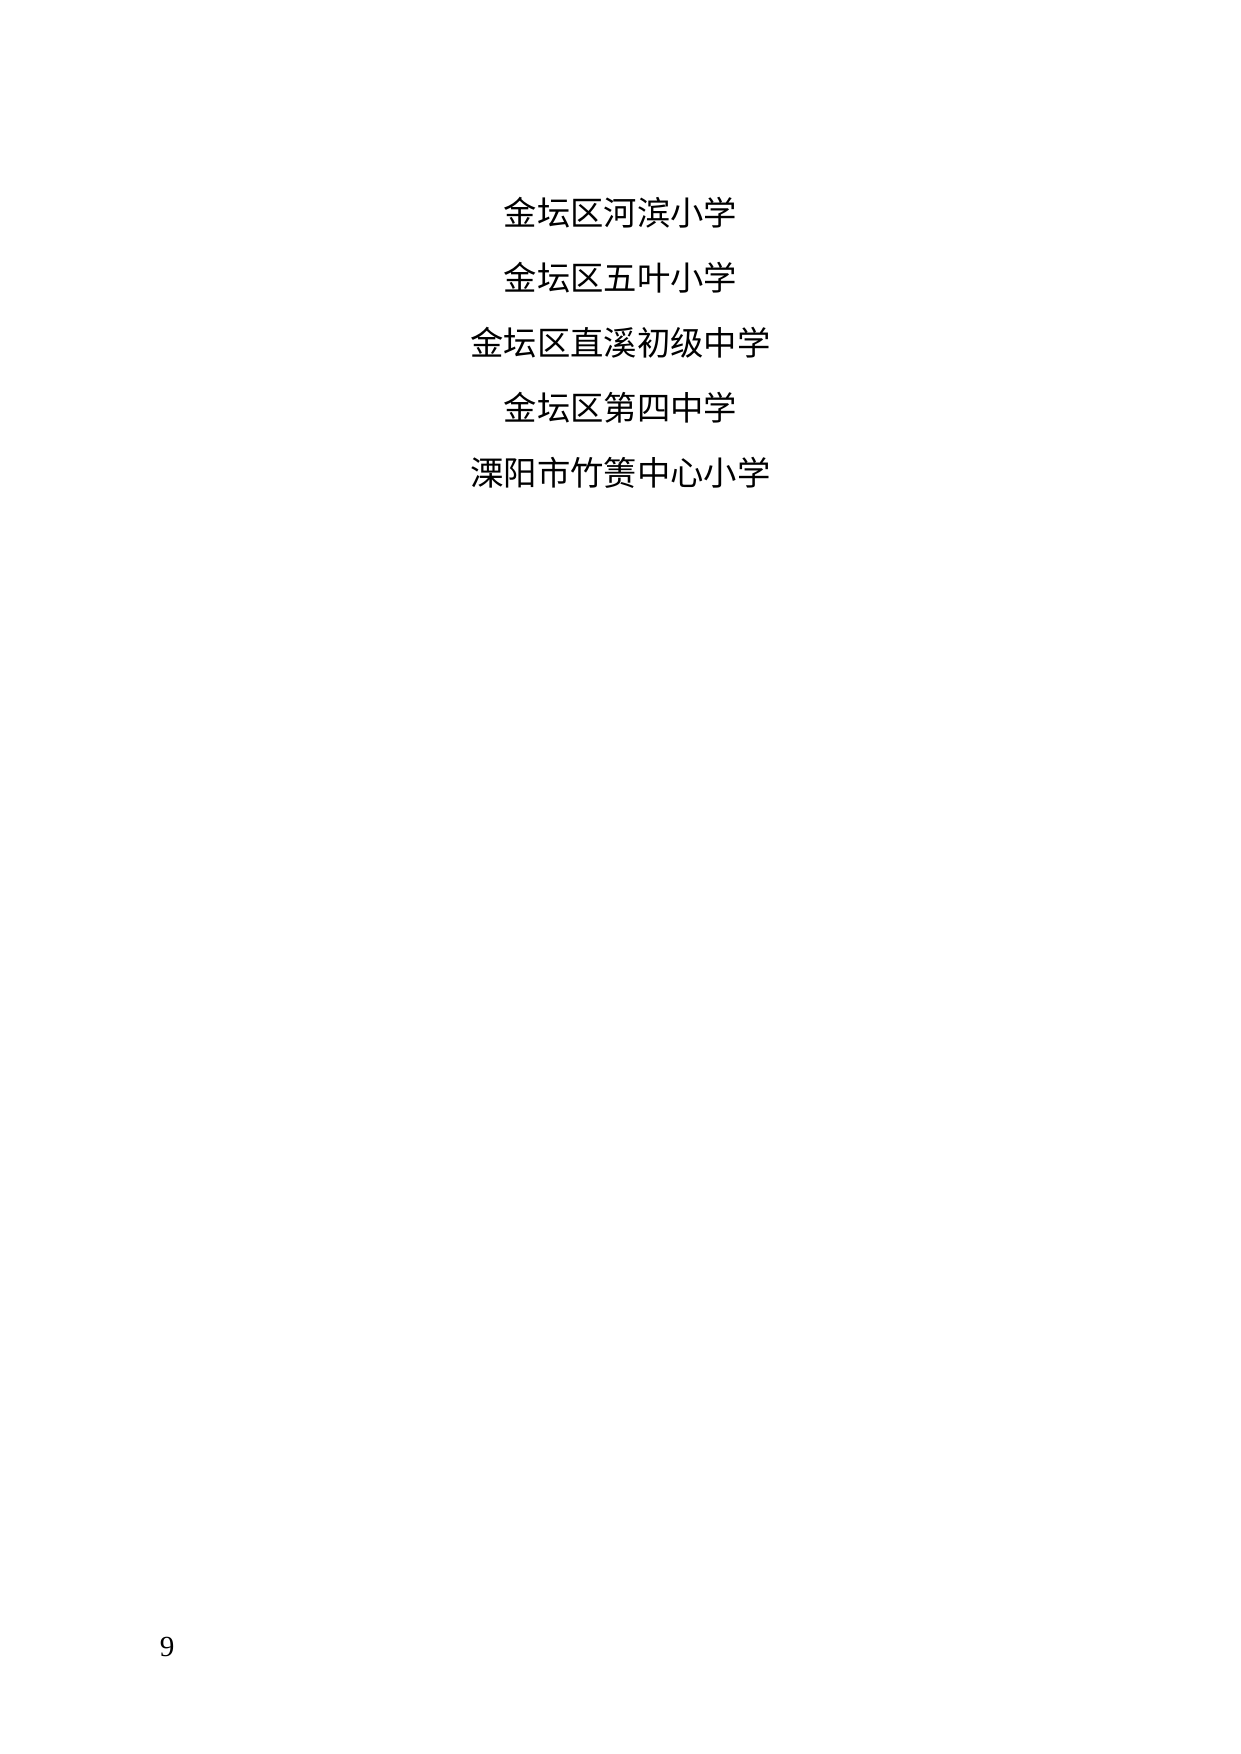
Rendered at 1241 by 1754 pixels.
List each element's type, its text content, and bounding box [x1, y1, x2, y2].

text 金坛区第四中学 [159, 373, 1081, 438]
text 金坛区河滨小学 [159, 178, 1081, 243]
text 金坛区五叶小学 [159, 243, 1081, 308]
text 溧阳市竹箦中心小学 [159, 438, 1081, 503]
text 金坛区直溪初级中学 [159, 308, 1081, 373]
